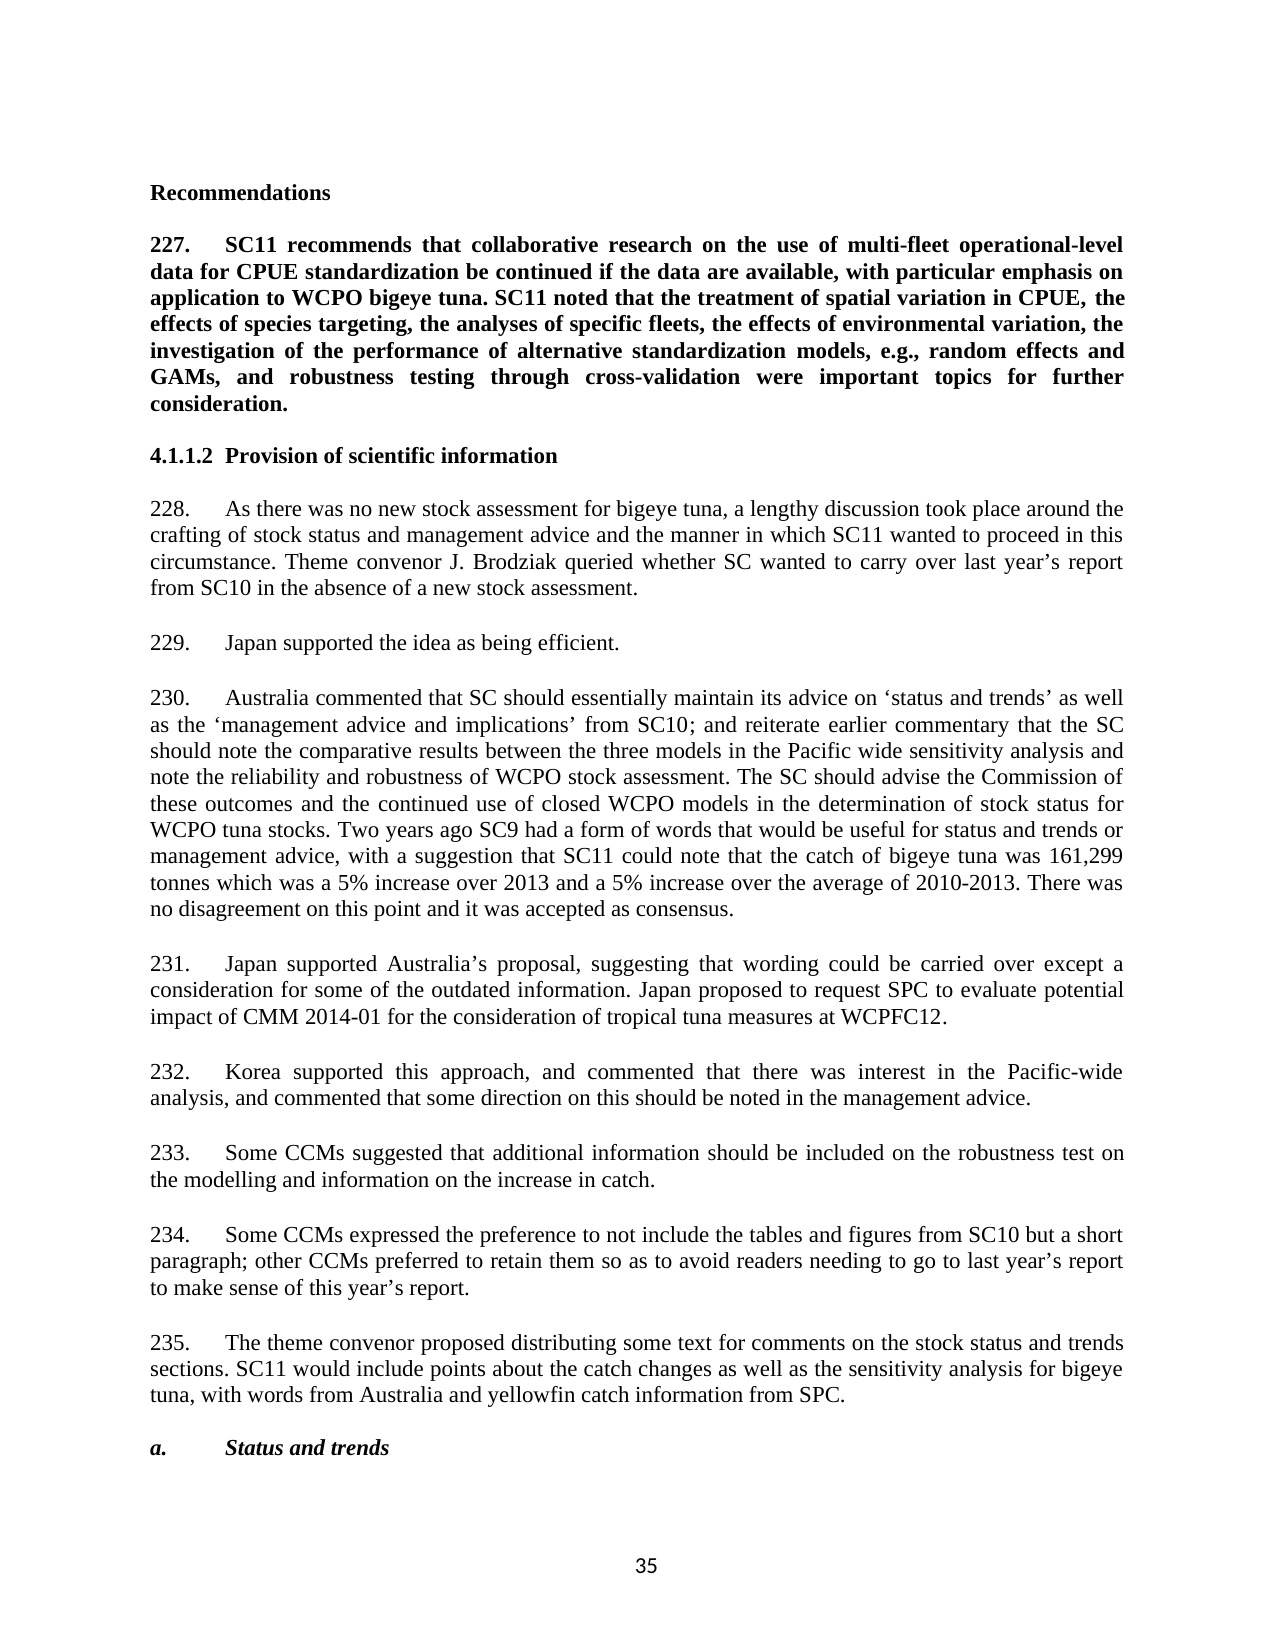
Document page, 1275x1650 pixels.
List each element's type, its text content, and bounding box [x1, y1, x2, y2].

subtitle 4.1.1.2 Provision of scientific information [150, 442, 1125, 469]
list Some CCMs suggested that additional information should be included on the robustness test on the modelling and information on the increase in catch. [150, 1139, 1125, 1192]
text Recommendations [150, 179, 1125, 205]
subtitle a. Status and trends [150, 1434, 1125, 1461]
list As there was no new stock assessment for bigeye tuna, a lengthy discussion took place around the crafting of stock status and management advice and the manner in which SC11 wanted to proceed in this circumstance. Theme convenor J. Brodziak queried whether SC wanted to carry over last year’s report from SC10 in the absence of a new stock assessment. [150, 495, 1125, 600]
list Japan supported the idea as being efficient. [150, 629, 1125, 656]
list Some CCMs expressed the preference to not include the tables and figures from SC10 but a short paragraph; other CCMs preferred to retain them so as to avoid readers needing to go to last year’s report to make sense of this year’s report. [150, 1221, 1125, 1300]
list Australia commented that SC should essentially maintain its advice on ‘status and trends’ as well as the ‘management advice and implications’ from SC10; and reiterate earlier commentary that the SC should note the comparative results between the three models in the Pacific wide sensitivity analysis and note the reliability and robustness of WCPO stock assessment. The SC should advise the Commission of these outcomes and the continued use of closed WCPO models in the determination of stock status for WCPO tuna stocks. Two years ago SC9 had a form of words that would be useful for status and trends or management advice, with a suggestion that SC11 could note that the catch of bigeye tuna was 161,299 tonnes which was a 5% increase over 2013 and a 5% increase over the average of 2010-2013. There was no disagreement on this point and it was accepted as consensus. [150, 684, 1125, 921]
list SC11 recommends that collaborative research on the use of multi-fleet operational-level data for CPUE standardization be continued if the data are available, with particular emphasis on application to WCPO bigeye tuna. SC11 noted that the treatment of spatial variation in CPUE, the effects of species targeting, the analyses of specific fleets, the effects of environmental variation, the investigation of the performance of alternative standardization models, e.g., random effects and GAMs, and robustness testing through cross-validation were important topics for further consideration. [150, 231, 1125, 416]
list The theme convenor proposed distributing some text for comments on the stock status and trends sections. SC11 would include points about the catch changes as well as the sensitivity analysis for bigeye tuna, with words from Australia and yellowfin catch information from SPC. [150, 1329, 1125, 1408]
list Japan supported Australia’s proposal, suggesting that wording could be carried over except a consideration for some of the outdated information. Japan proposed to request SPC to evaluate potential impact of CMM 2014-01 for the consideration of tropical tuna measures at WCPFC12. [150, 950, 1125, 1029]
list Korea supported this approach, and commented that there was interest in the Pacific-wide analysis, and commented that some direction on this should be noted in the management advice. [150, 1058, 1125, 1111]
